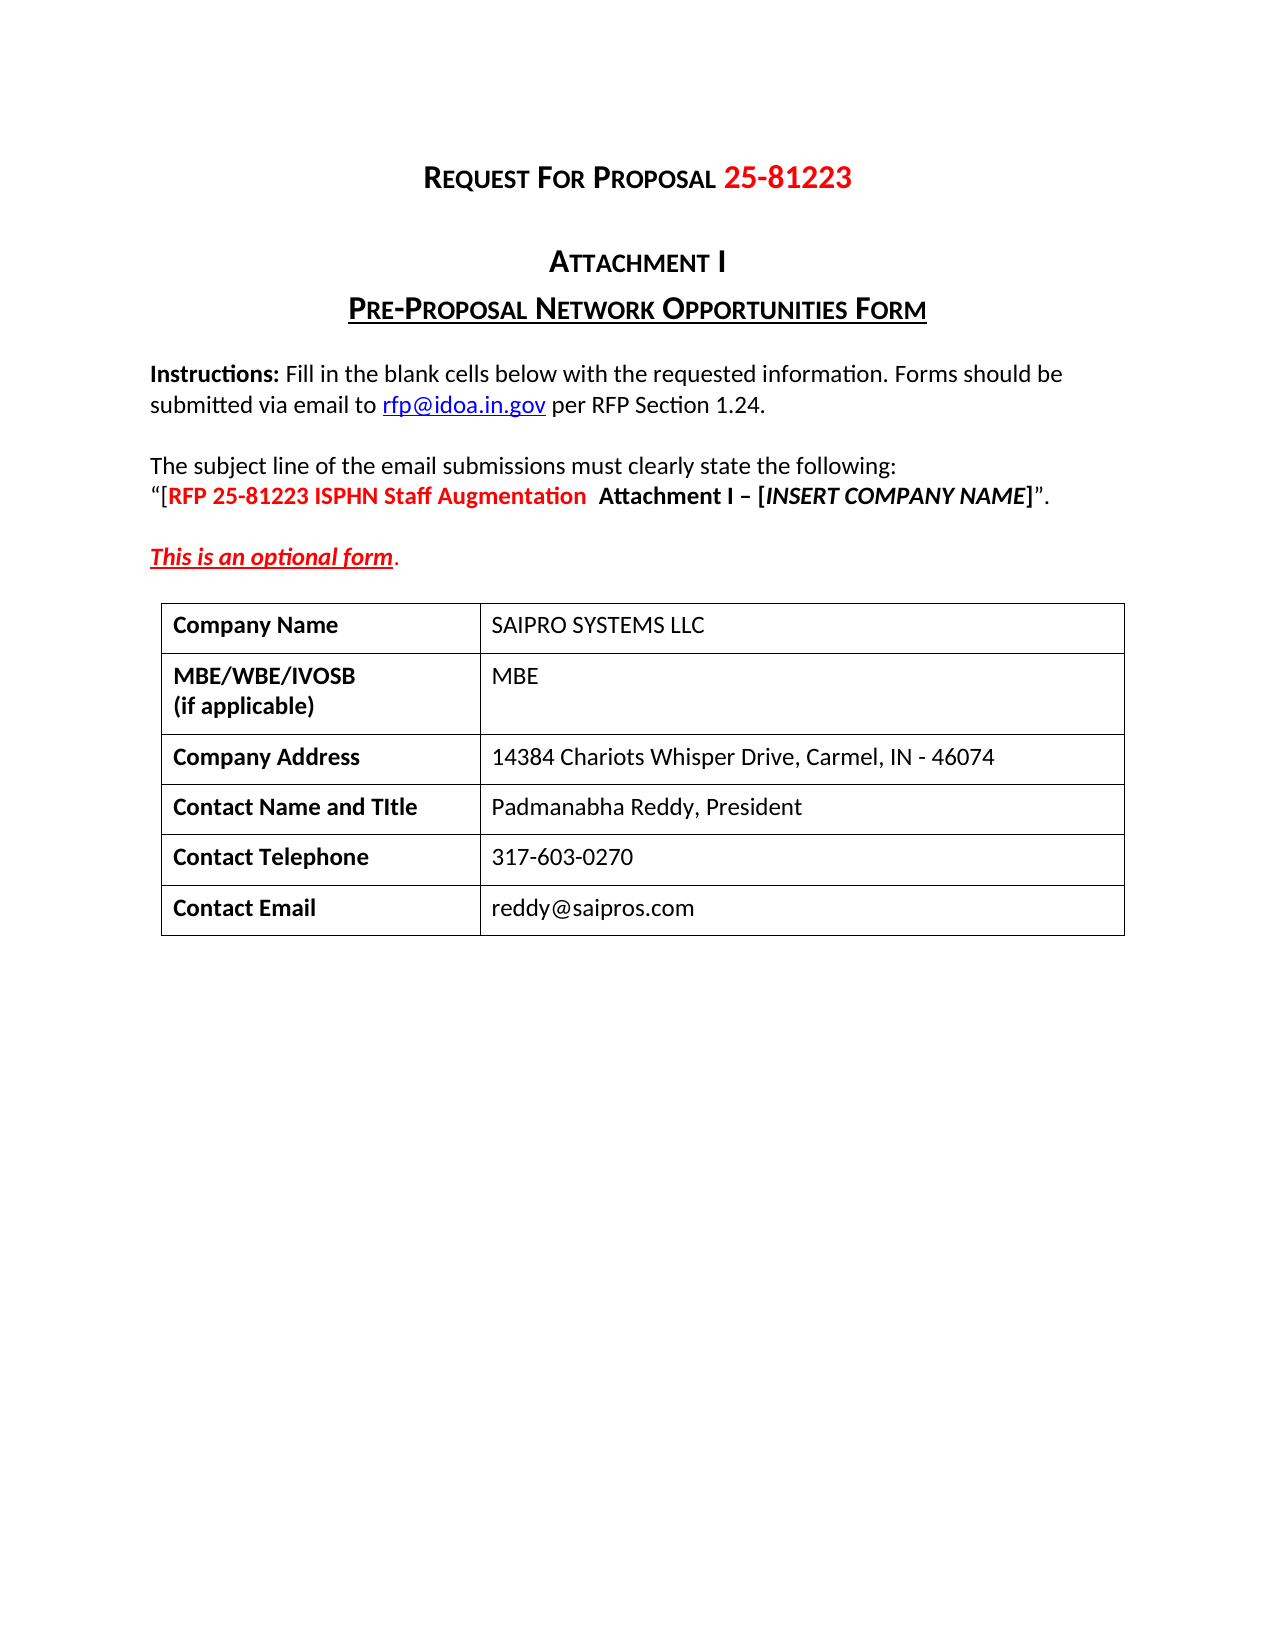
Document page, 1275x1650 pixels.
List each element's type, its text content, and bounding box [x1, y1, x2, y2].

text Instructions: Fill in the blank cells below with the requested information. Forms should be submitted via email to rfp@idoa.in.gov per RFP Section 1.24. [150, 358, 1125, 419]
table_cell MBE [481, 654, 1124, 733]
table_cell MBE/WBE/IVOSB (if applicable) [162, 654, 480, 733]
text Pre-Proposal Network Opportunities Form [150, 287, 1125, 328]
table_cell Padmanabha Reddy, President [481, 785, 1124, 834]
text “[RFP 25-81223 ISPHN Staff Augmentation Attachment I – [INSERT COMPANY NAME]”. [150, 480, 1125, 511]
text This is an optional form. [150, 541, 1125, 572]
table_header Company Name [162, 604, 480, 653]
text Attachment I [150, 240, 1125, 281]
table_header SAIPRO SYSTEMS LLC [481, 604, 1124, 653]
table_cell Company Address [162, 735, 480, 784]
table_cell Contact Telephone [162, 835, 480, 884]
text The subject line of the email submissions must clearly state the following: [150, 450, 1125, 480]
text Request For Proposal 25-81223 [150, 156, 1125, 197]
table_cell Contact Email [162, 886, 480, 935]
table_cell 317-603-0270 [481, 835, 1124, 884]
table_cell Contact Name and TItle [162, 785, 480, 834]
table_cell reddy@saipros.com [481, 886, 1124, 935]
table_cell 14384 Chariots Whisper Drive, Carmel, IN - 46074 [481, 735, 1124, 784]
